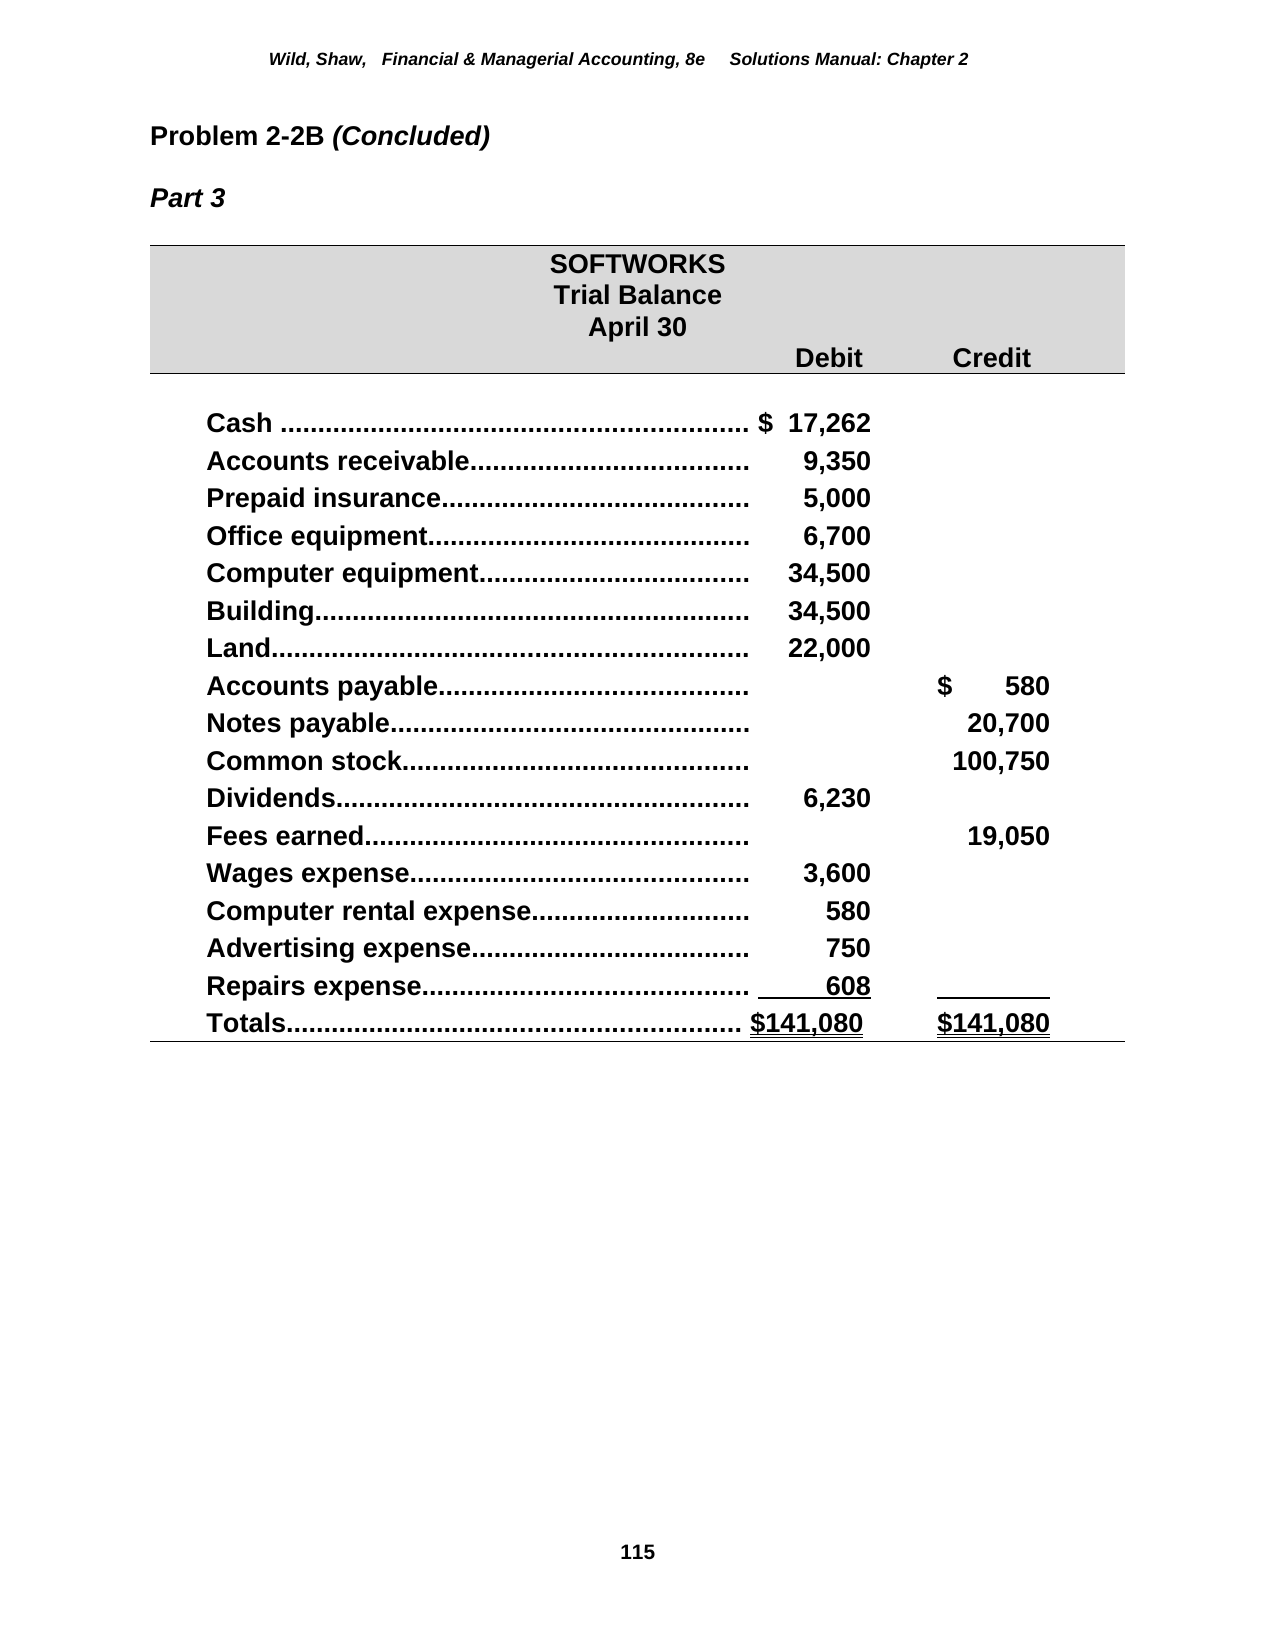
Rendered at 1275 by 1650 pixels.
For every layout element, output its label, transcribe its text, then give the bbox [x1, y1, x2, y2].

text Debit Credit [150, 342, 1125, 373]
text Land 22,000 [150, 629, 1125, 664]
text Advertising expense 750 [150, 929, 1125, 964]
text Common stock 100,750 [150, 742, 1125, 776]
text Prepaid insurance 5,000 [150, 479, 1125, 514]
text SOFTWORKS [150, 246, 1125, 279]
text Office equipment 6,700 [150, 517, 1125, 551]
text Trial Balance [150, 279, 1125, 311]
text Part 3 [150, 182, 1125, 214]
text Dividends 6,230 [150, 779, 1125, 814]
text Building 34,500 [150, 592, 1125, 626]
text Wages expense 3,600 [150, 854, 1125, 889]
text April 30 [150, 311, 1125, 342]
text Repairs expense 608 [150, 967, 1125, 1001]
text Fees earned 19,050 [150, 817, 1125, 851]
text Cash $ 17,262 [150, 407, 1125, 439]
text Problem 2-2B (Concluded) [150, 120, 1125, 151]
text Totals $141,080 $141,080 [150, 1004, 1125, 1041]
text Computer rental expense 580 [150, 892, 1125, 926]
text Accounts payable $ 580 [150, 667, 1125, 701]
text Notes payable 20,700 [150, 704, 1125, 739]
text Computer equipment 34,500 [150, 554, 1125, 589]
text Accounts receivable 9,350 [150, 442, 1125, 476]
